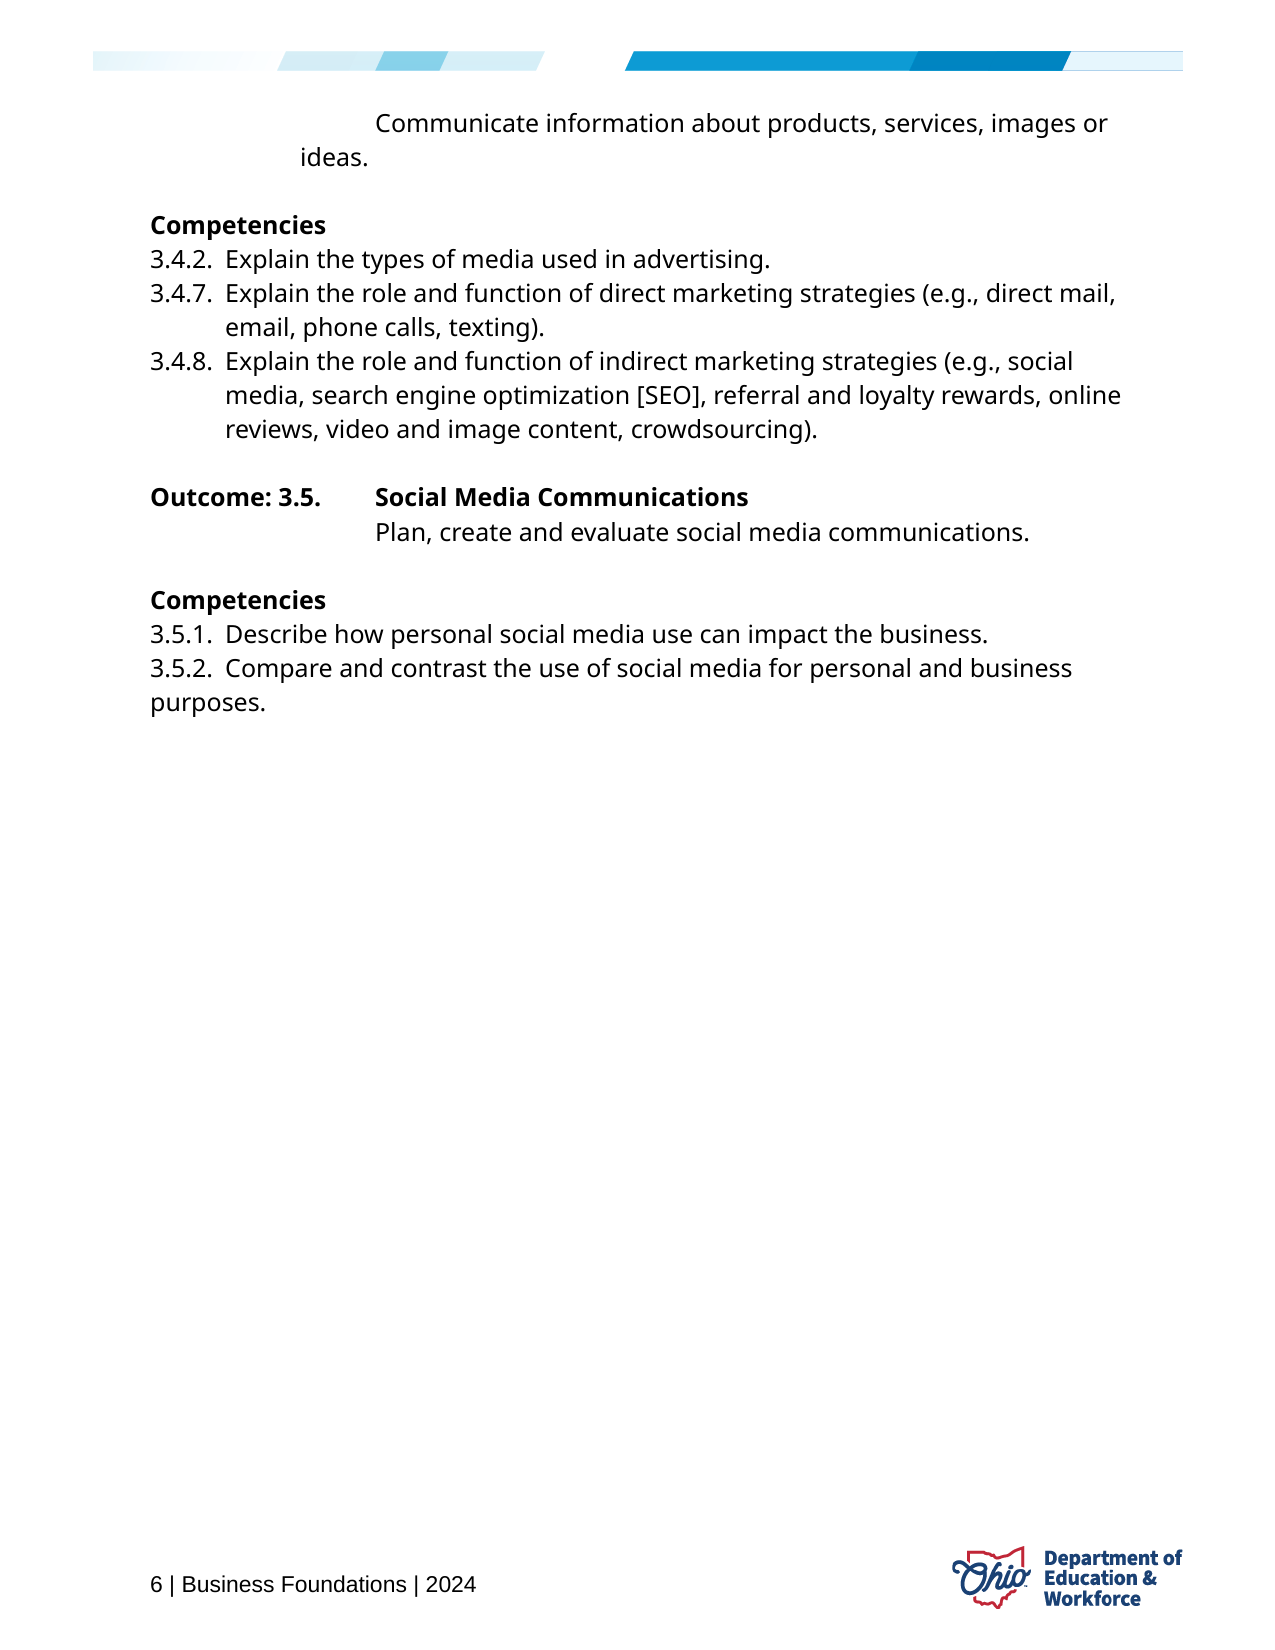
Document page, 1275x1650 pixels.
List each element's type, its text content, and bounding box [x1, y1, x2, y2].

picture [8, 19, 1267, 1647]
text 3.5.2. Compare and contrast the use of social media for personal and business purposes. [150, 650, 1125, 718]
text Communicate information about products, services, images or ideas. [300, 105, 1125, 173]
text Outcome: 3.5. Social Media Communications [150, 480, 1125, 514]
text 3.4.8. Explain the role and function of indirect marketing strategies (e.g., social media, search engine optimization [SEO], referral and loyalty rewards, online reviews, video and image content, crowdsourcing). [150, 344, 1125, 446]
text Competencies [150, 208, 1125, 242]
text 3.4.7. Explain the role and function of direct marketing strategies (e.g., direct mail, email, phone calls, texting). [150, 276, 1125, 344]
text 3.4.2. Explain the types of media used in advertising. [150, 242, 1125, 276]
text Plan, create and evaluate social media communications. [300, 514, 1125, 548]
text Competencies [150, 582, 1125, 616]
text 3.5.1. Describe how personal social media use can impact the business. [150, 616, 1125, 650]
